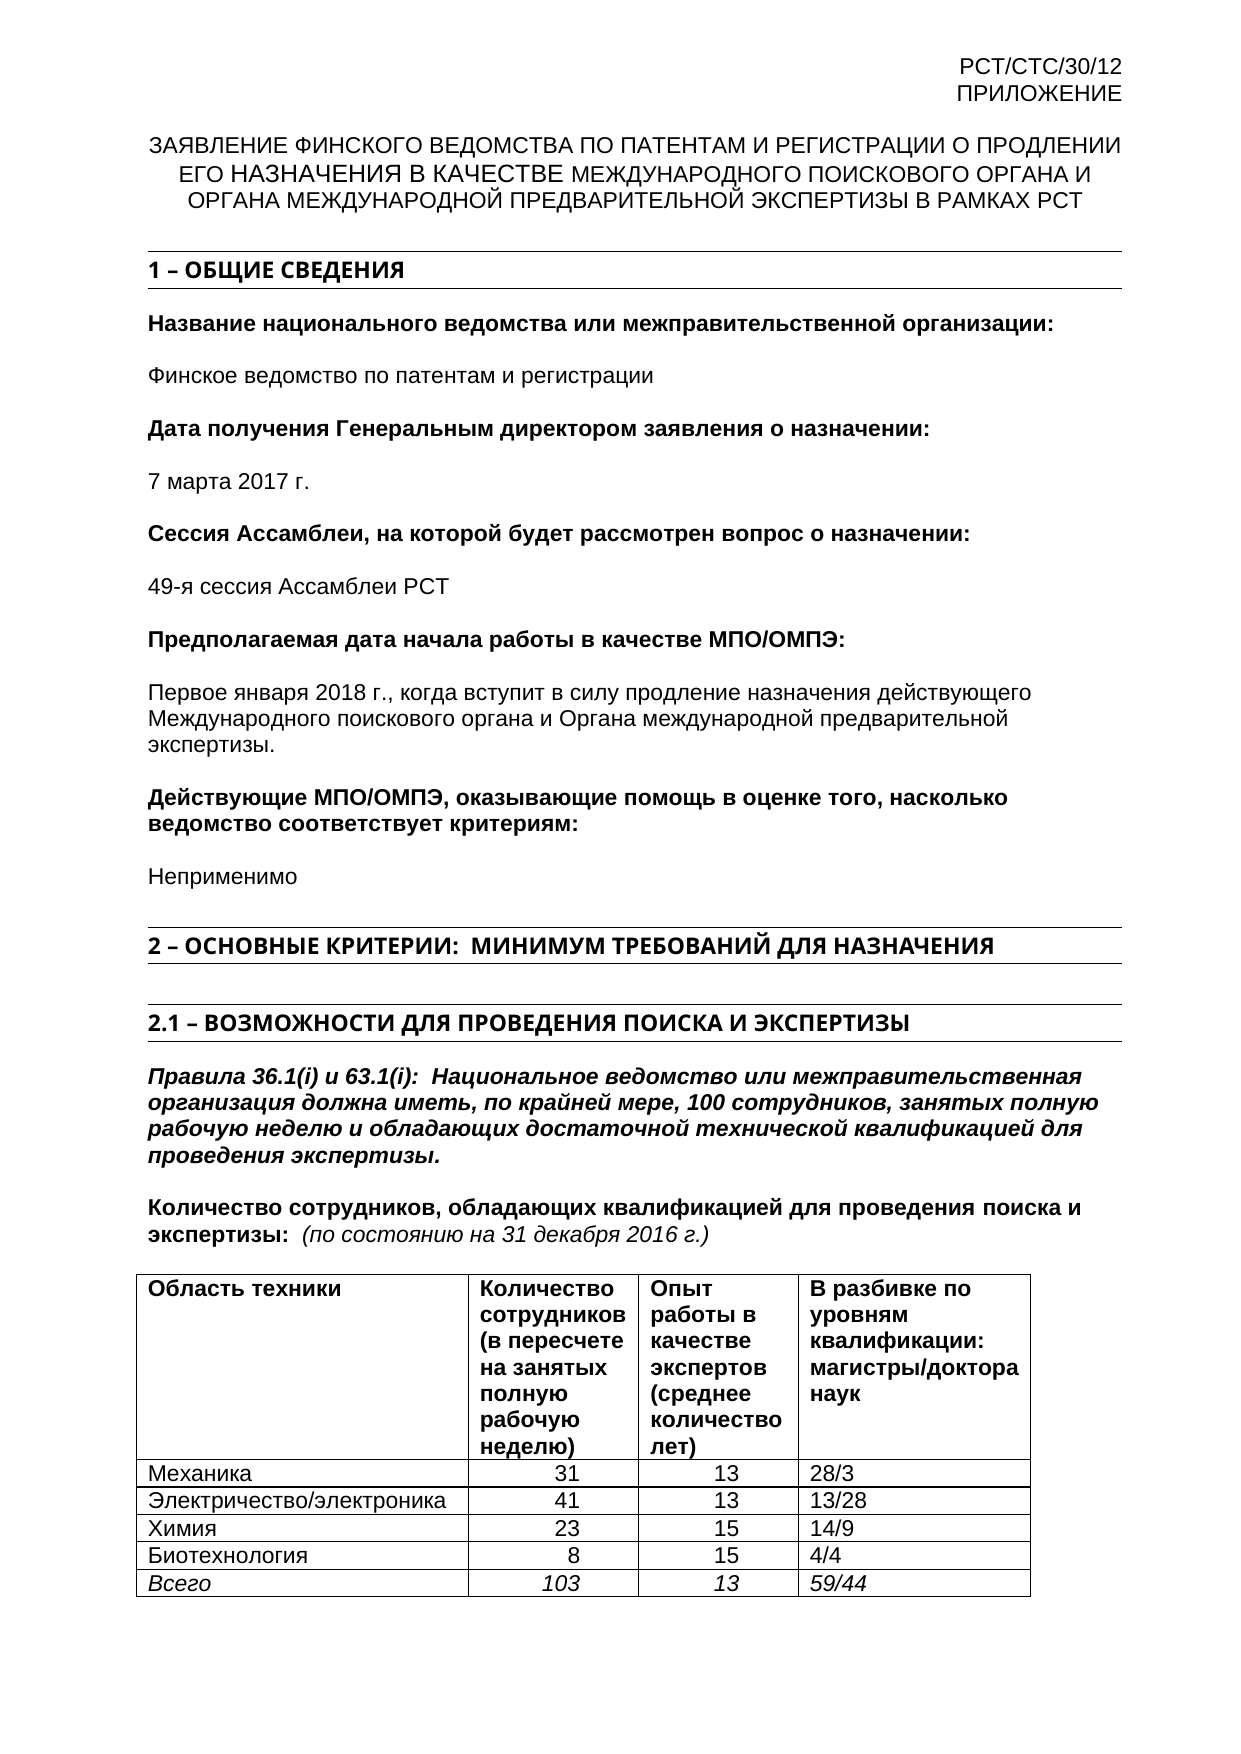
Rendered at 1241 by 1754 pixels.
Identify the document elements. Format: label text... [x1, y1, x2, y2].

table_cell 23 [469, 1515, 638, 1541]
table_cell 28/3 [799, 1460, 1030, 1486]
list ЗАЯВЛЕНИЕ ФИНСКОГО ВЕДОМСТВА ПО ПАТЕНТАМ И РЕГИСТРАЦИИ О ПРОДЛЕНИИ ЕГО НАЗНАЧЕНИЯ В КАЧЕСТВЕ МЕЖДУНАРОДНОГО ПОИСКОВОГО ОРГАНА И ОРГАНА МЕЖДУНАРОДНОЙ ПРЕДВАРИТЕЛЬНОЙ ЭКСПЕРТИЗЫ В РАМКАХ PCT [148, 132, 1122, 214]
table_header В разбивке по уровням квалификации: магистры/доктора наук [799, 1275, 1030, 1459]
text Дата получения Генеральным директором заявления о назначении: [148, 415, 1122, 441]
table_cell 14/9 [799, 1515, 1030, 1541]
text Действующие МПО/ОМПЭ, оказывающие помощь в оценке того, насколько ведомство соответствует критериям: [148, 784, 1122, 837]
table_header Опыт работы в качестве экспертов (среднее количество лет) [639, 1275, 798, 1459]
subtitle 2.1 – ВОЗМОЖНОСТИ ДЛЯ ПРОВЕДЕНИЯ ПОИСКА И ЭКСПЕРТИЗЫ [148, 1005, 1122, 1041]
table_cell 13 [639, 1460, 798, 1486]
subtitle 2 – ОСНОВНЫЕ КРИТЕРИИ: минимум требований ДЛЯ НАЗНАЧЕНИЯ [148, 928, 1122, 963]
text 7 марта 2017 г. [148, 468, 1122, 494]
table_header Область техники [137, 1275, 468, 1459]
text 49-я сессия Ассамблеи PCT [148, 573, 1122, 599]
table_cell 41 [469, 1488, 638, 1514]
table_cell 4/4 [799, 1542, 1030, 1568]
table_cell Биотехнология [137, 1542, 468, 1568]
text Неприменимо [148, 863, 1122, 889]
table_cell 15 [639, 1515, 798, 1541]
text Первое января 2018 г., когда вступит в силу продление назначения действующего Международного поискового органа и Органа международной предварительной экспертизы. [148, 678, 1122, 757]
table_cell 31 [469, 1460, 638, 1486]
table_cell 15 [639, 1542, 798, 1568]
table_cell Электричество/электроника [137, 1488, 468, 1514]
table_header Количество сотрудников (в пересчете на занятых полную рабочую неделю) [469, 1275, 638, 1459]
text Правила 36.1(i) и 63.1(i): Национальное ведомство или межправительственная организация должна иметь, по крайней мере, 100 сотрудников, занятых полную рабочую неделю и обладающих достаточной технической квалификацией для проведения экспертизы. [148, 1063, 1122, 1168]
table_cell Всего [137, 1570, 468, 1596]
text Финское ведомство по патентам и регистрации [148, 362, 1122, 388]
text Название национального ведомства или межправительственной организации: [148, 309, 1122, 336]
text Сессия Ассамблеи, на которой будет рассмотрен вопрос о назначении: [148, 520, 1122, 547]
table_cell Механика [137, 1460, 468, 1486]
table_cell 13 [639, 1570, 798, 1596]
table_cell 8 [469, 1542, 638, 1568]
table_cell Химия [137, 1515, 468, 1541]
table_cell 103 [469, 1570, 638, 1596]
table_cell 59/44 [799, 1570, 1030, 1596]
text Предполагаемая дата начала работы в качестве МПО/ОМПЭ: [148, 626, 1122, 652]
table_cell 13 [639, 1488, 798, 1514]
subtitle 1 – ОБЩИЕ СВЕДЕНИЯ [148, 252, 1122, 288]
text Количество сотрудников, обладающих квалификацией для проведения поиска и экспертизы: (по состоянию на 31 декабря 2016 г.) [148, 1194, 1122, 1247]
table_cell 13/28 [799, 1488, 1030, 1514]
